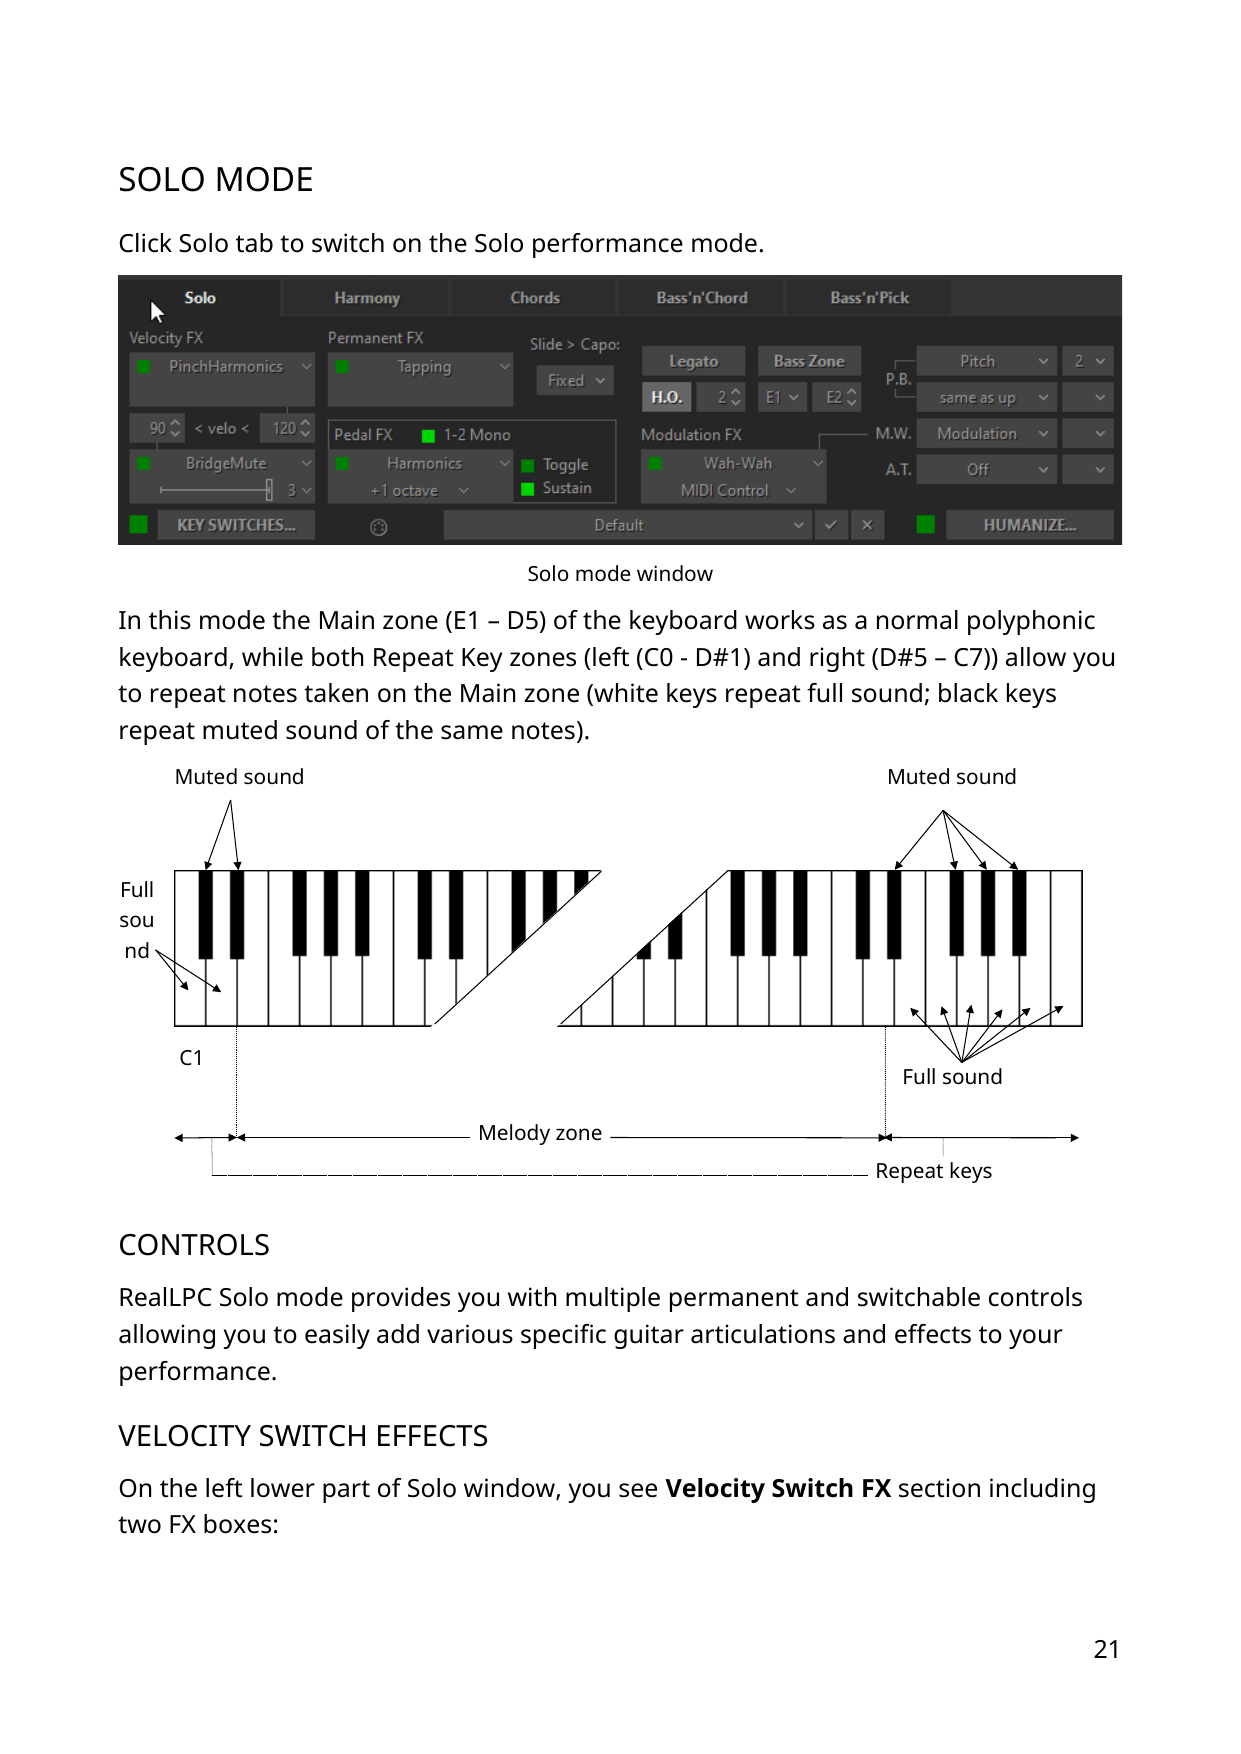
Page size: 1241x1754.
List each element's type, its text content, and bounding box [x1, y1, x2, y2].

picture [118, 275, 1123, 545]
subtitle Velocity Switch Effects [118, 1415, 1122, 1454]
text In this mode the Main zone (E1 – D5) of the keyboard works as a normal polyphonic keyboard, while both Repeat Key zones (left (C0 - D#1) and right (D#5 – C7)) allow you to repeat notes taken on the Main zone (white keys repeat full sound; black keys repeat muted sound of the same notes). [118, 603, 1122, 747]
picture [174, 870, 600, 1027]
text RealLPC Solo mode provides you with multiple permanent and switchable controls allowing you to easily add various specific guitar articulations and effects to your performance. [118, 1279, 1122, 1387]
subtitle Controls [118, 1224, 1122, 1264]
picture [558, 870, 1083, 1027]
text Click Solo tab to switch on the Solo performance mode. [118, 226, 1122, 260]
text On the left lower part of Solo window, you see Velocity Switch FX section including two FX boxes: [118, 1470, 1122, 1541]
text Solo mode window [118, 559, 1122, 588]
subtitle Solo Mode [118, 156, 1122, 201]
